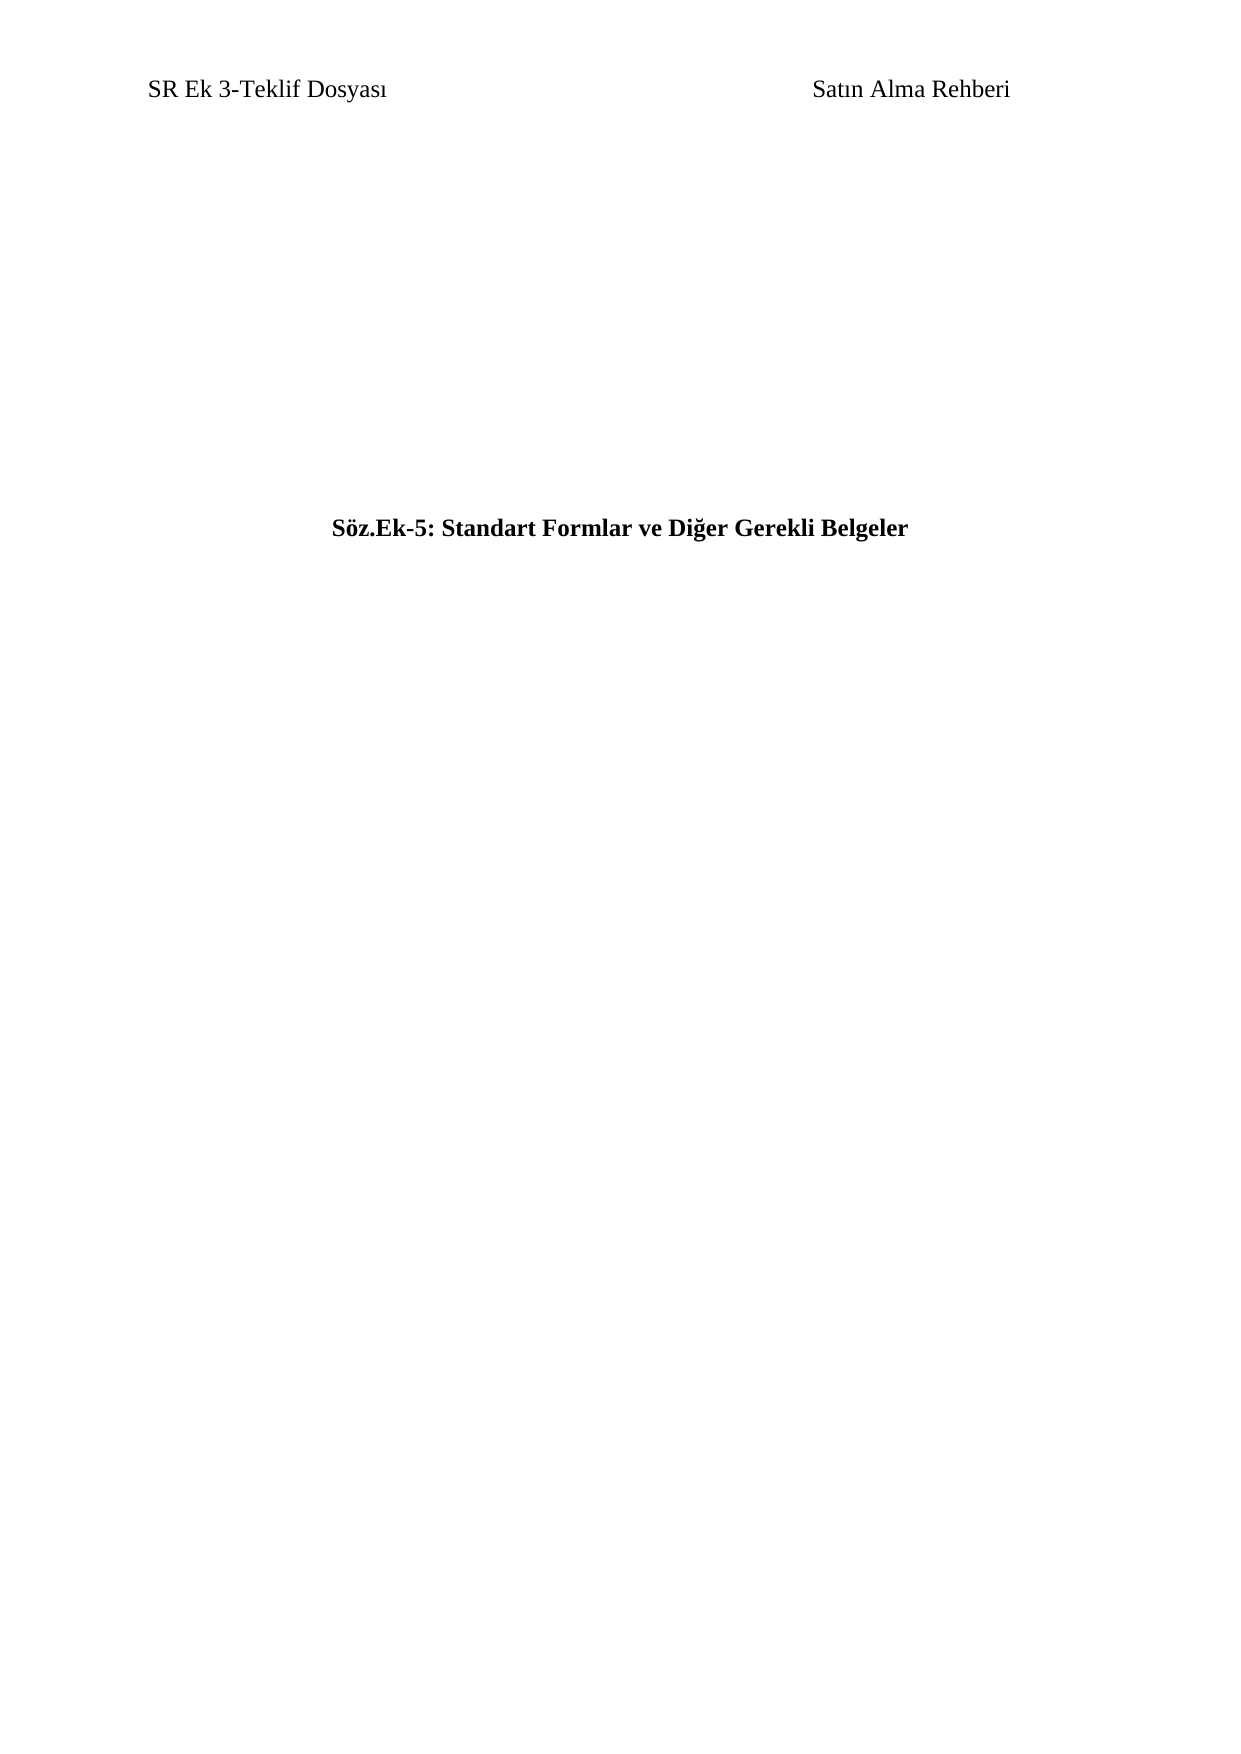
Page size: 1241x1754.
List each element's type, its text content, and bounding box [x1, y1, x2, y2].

subtitle Söz.Ek-5: Standart Formlar ve Diğer Gerekli Belgeler [148, 513, 1093, 542]
